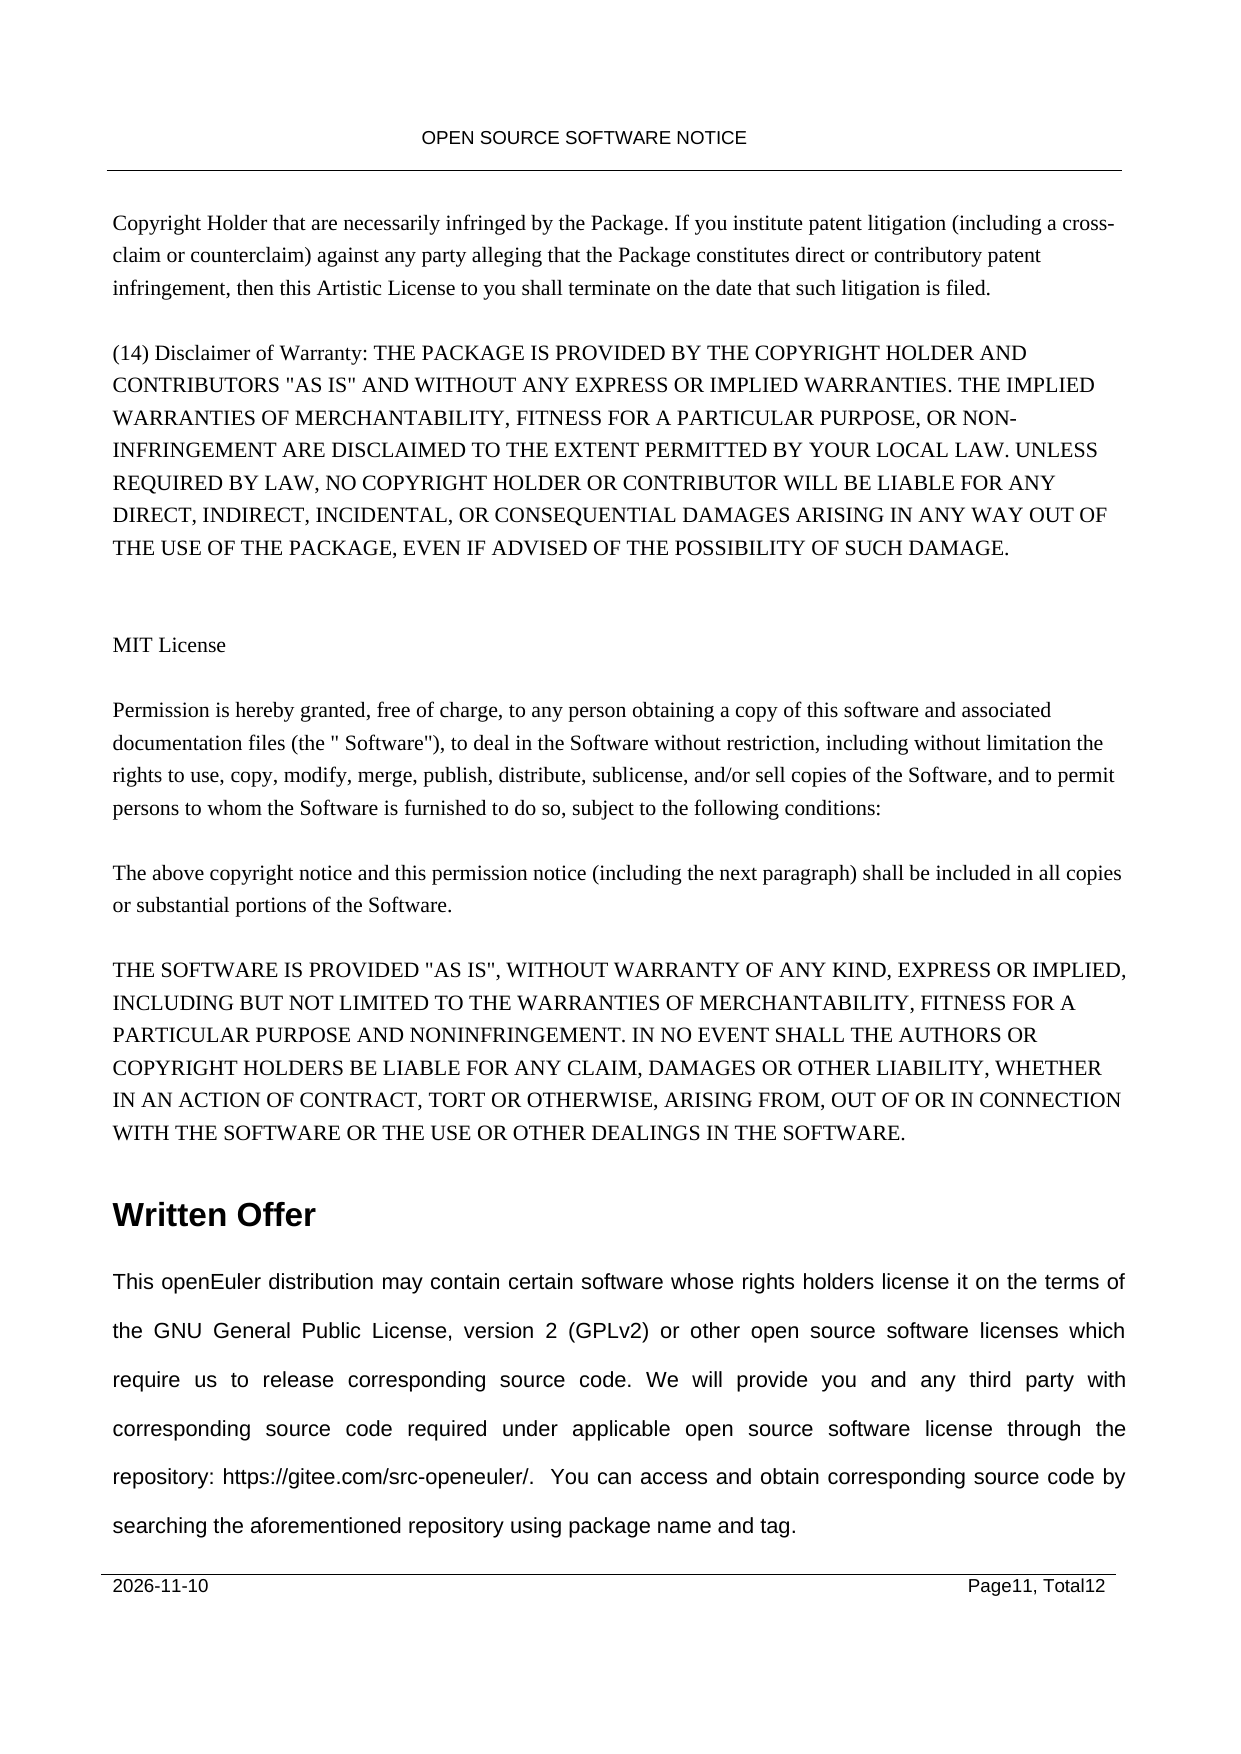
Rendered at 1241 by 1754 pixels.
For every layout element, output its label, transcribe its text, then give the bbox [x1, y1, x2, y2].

text Written Offer [112, 1181, 1128, 1246]
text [112, 206, 1128, 1181]
text This openEuler distribution may contain certain software whose rights holders license it on the terms of the GNU General Public License, version 2 (GPLv2) or other open source software licenses which require us to release corresponding source code. We will provide you and any third party with corresponding source code required under applicable open source software license through the repository: https://gitee.com/src-openeuler/. You can access and obtain corresponding source code by searching the aforementioned repository using package name and tag. [112, 1266, 1128, 1542]
